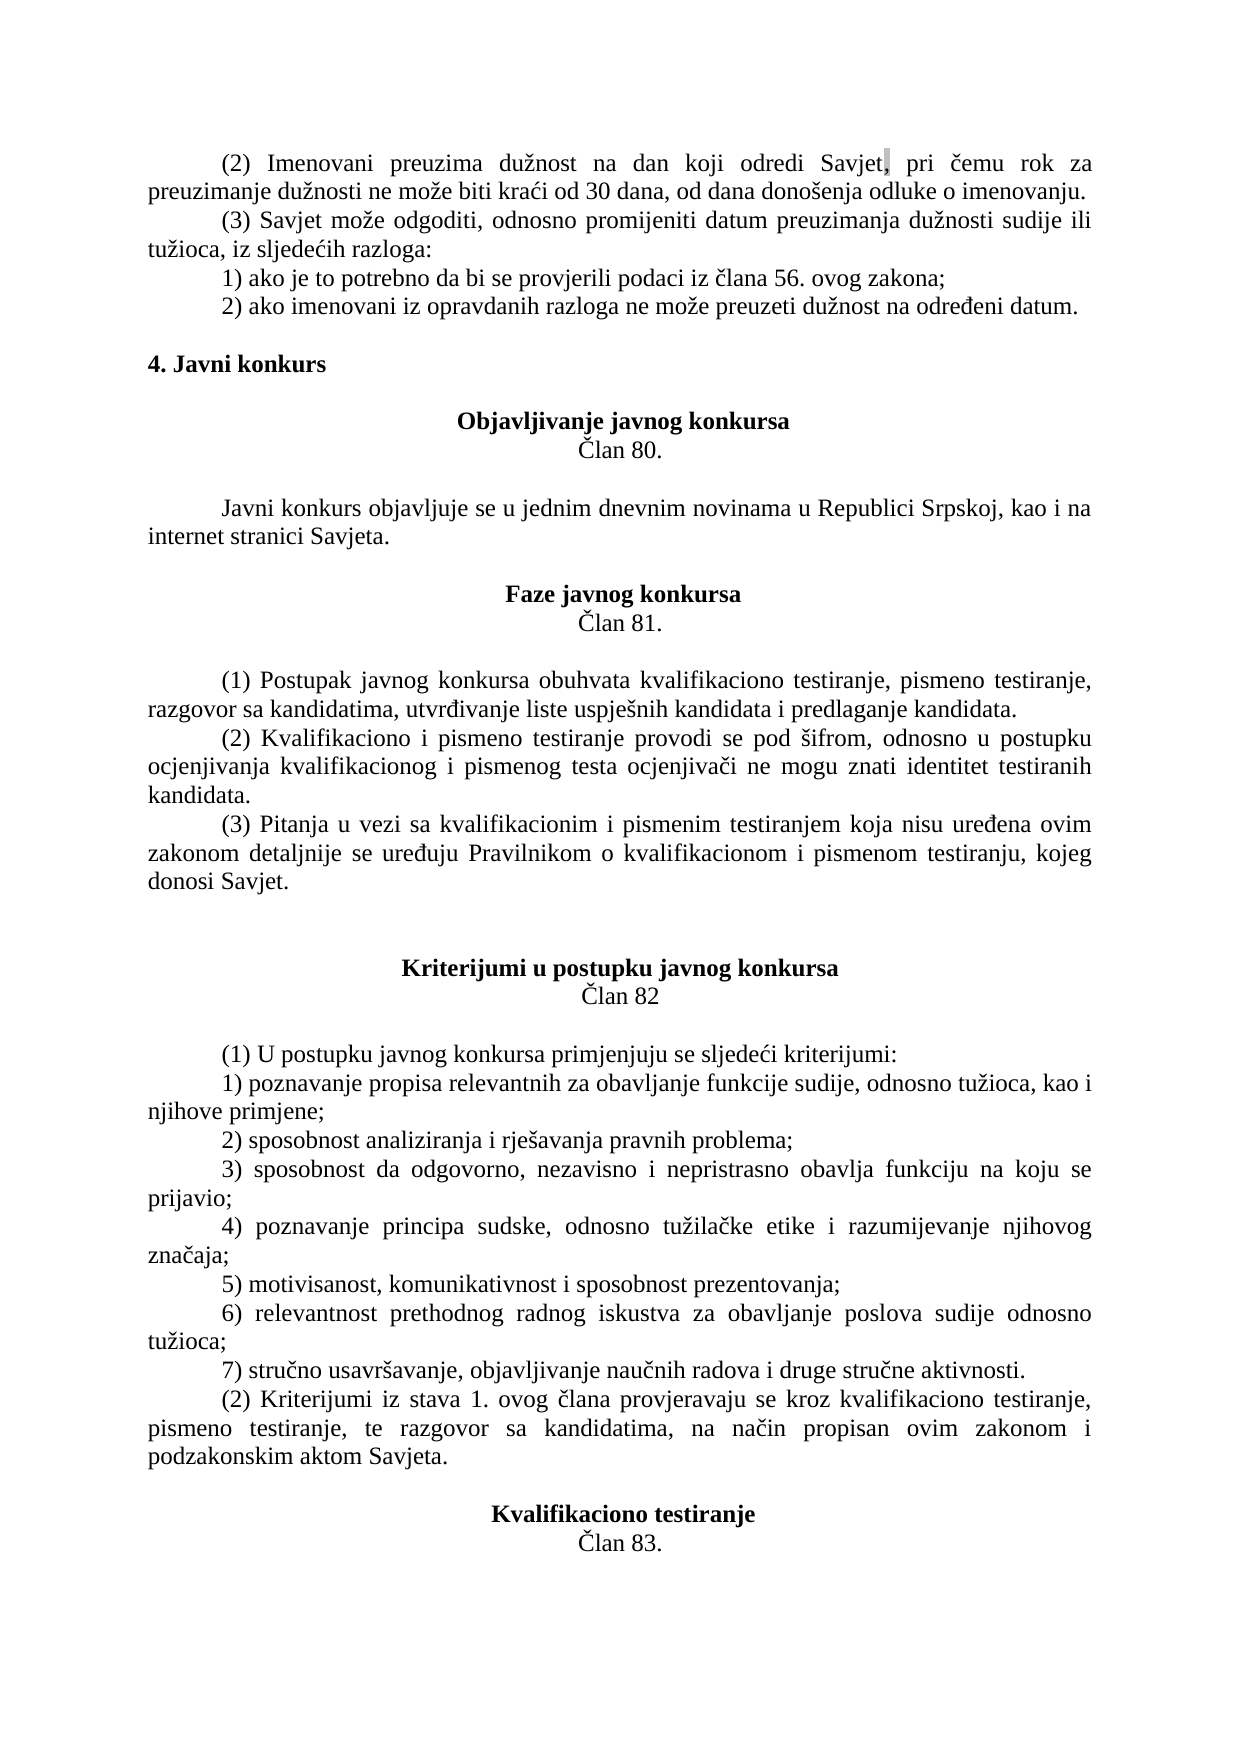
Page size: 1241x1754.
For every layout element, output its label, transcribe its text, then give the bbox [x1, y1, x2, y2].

text (3) Savjet može odgoditi, odnosno promijeniti datum preuzimanja dužnosti sudije ili tužioca, iz sljedećih razloga: [148, 205, 1093, 263]
text Objavljivanje javnog konkursa [148, 406, 1093, 435]
text (2) Kvalifikaciono i pismeno testiranje provodi se pod šifrom, odnosno u postupku ocjenjivanja kvalifikacionog i pismenog testa ocjenjivači ne mogu znati identitet testiranih kandidata. [148, 723, 1093, 809]
text 6) relevantnost prethodnog radnog iskustva za obavljanje poslova sudije odnosno tužioca; [148, 1298, 1093, 1355]
text Kriterijumi u postupku javnog konkursa [148, 953, 1093, 981]
text (1) Postupak javnog konkursa obuhvata kvalifikaciono testiranje, pismeno testiranje, razgovor sa kandidatima, utvrđivanje liste uspješnih kandidata i predlaganje kandidata. [148, 665, 1093, 723]
text 1) poznavanje propisa relevantnih za obavljanje funkcije sudije, odnosno tužioca, kao i njihove primjene; [148, 1068, 1093, 1125]
text Član 80. [148, 435, 1093, 464]
text 7) stručno usavršavanje, objavljivanje naučnih radova i druge stručne aktivnosti. [148, 1355, 1093, 1384]
text 1) ako je to potrebno da bi se provjerili podaci iz člana 56. ovog zakona; [148, 263, 1093, 291]
text 2) ako imenovani iz opravdanih razloga ne može preuzeti dužnost na određeni datum. [148, 291, 1093, 320]
text (2) Kriterijumi iz stava 1. ovog člana provjeravaju se kroz kvalifikaciono testiranje, pismeno testiranje, te razgovor sa kandidatima, na način propisan ovim zakonom i podzakonskim aktom Savjeta. [148, 1384, 1093, 1470]
text (3) Pitanja u vezi sa kvalifikacionim i pismenim testiranjem koja nisu uređena ovim zakonom detaljnije se uređuju Pravilnikom o kvalifikacionom i pismenom testiranju, kojeg donosi Savjet. [148, 809, 1093, 895]
text 4) poznavanje principa sudske, odnosno tužilačke etike i razumijevanje njihovog značaja; [148, 1211, 1093, 1269]
text (2) Imenovani preuzima dužnost na dan koji odredi Savjet, pri čemu rok za preuzimanje dužnosti ne može biti kraći od 30 dana, od dana donošenja odluke o imenovanju. [148, 148, 1093, 205]
text 4. Javni konkurs [148, 349, 1093, 378]
text Član 83. [148, 1528, 1093, 1556]
text Javni konkurs objavljuje se u jednim dnevnim novinama u Republici Srpskoj, kao i na internet stranici Savjeta. [148, 493, 1093, 550]
text Član 82 [148, 981, 1093, 1010]
text 5) motivisanost, komunikativnost i sposobnost prezentovanja; [148, 1269, 1093, 1298]
text (1) U postupku javnog konkursa primjenjuju se sljedeći kriterijumi: [148, 1039, 1093, 1068]
text Kvalifikaciono testiranje [148, 1499, 1093, 1528]
text 3) sposobnost da odgovorno, nezavisno i nepristrasno obavlja funkciju na koju se prijavio; [148, 1154, 1093, 1211]
text Član 81. [148, 608, 1093, 636]
text Faze javnog konkursa [148, 579, 1093, 608]
text 2) sposobnost analiziranja i rješavanja pravnih problema; [148, 1125, 1093, 1154]
